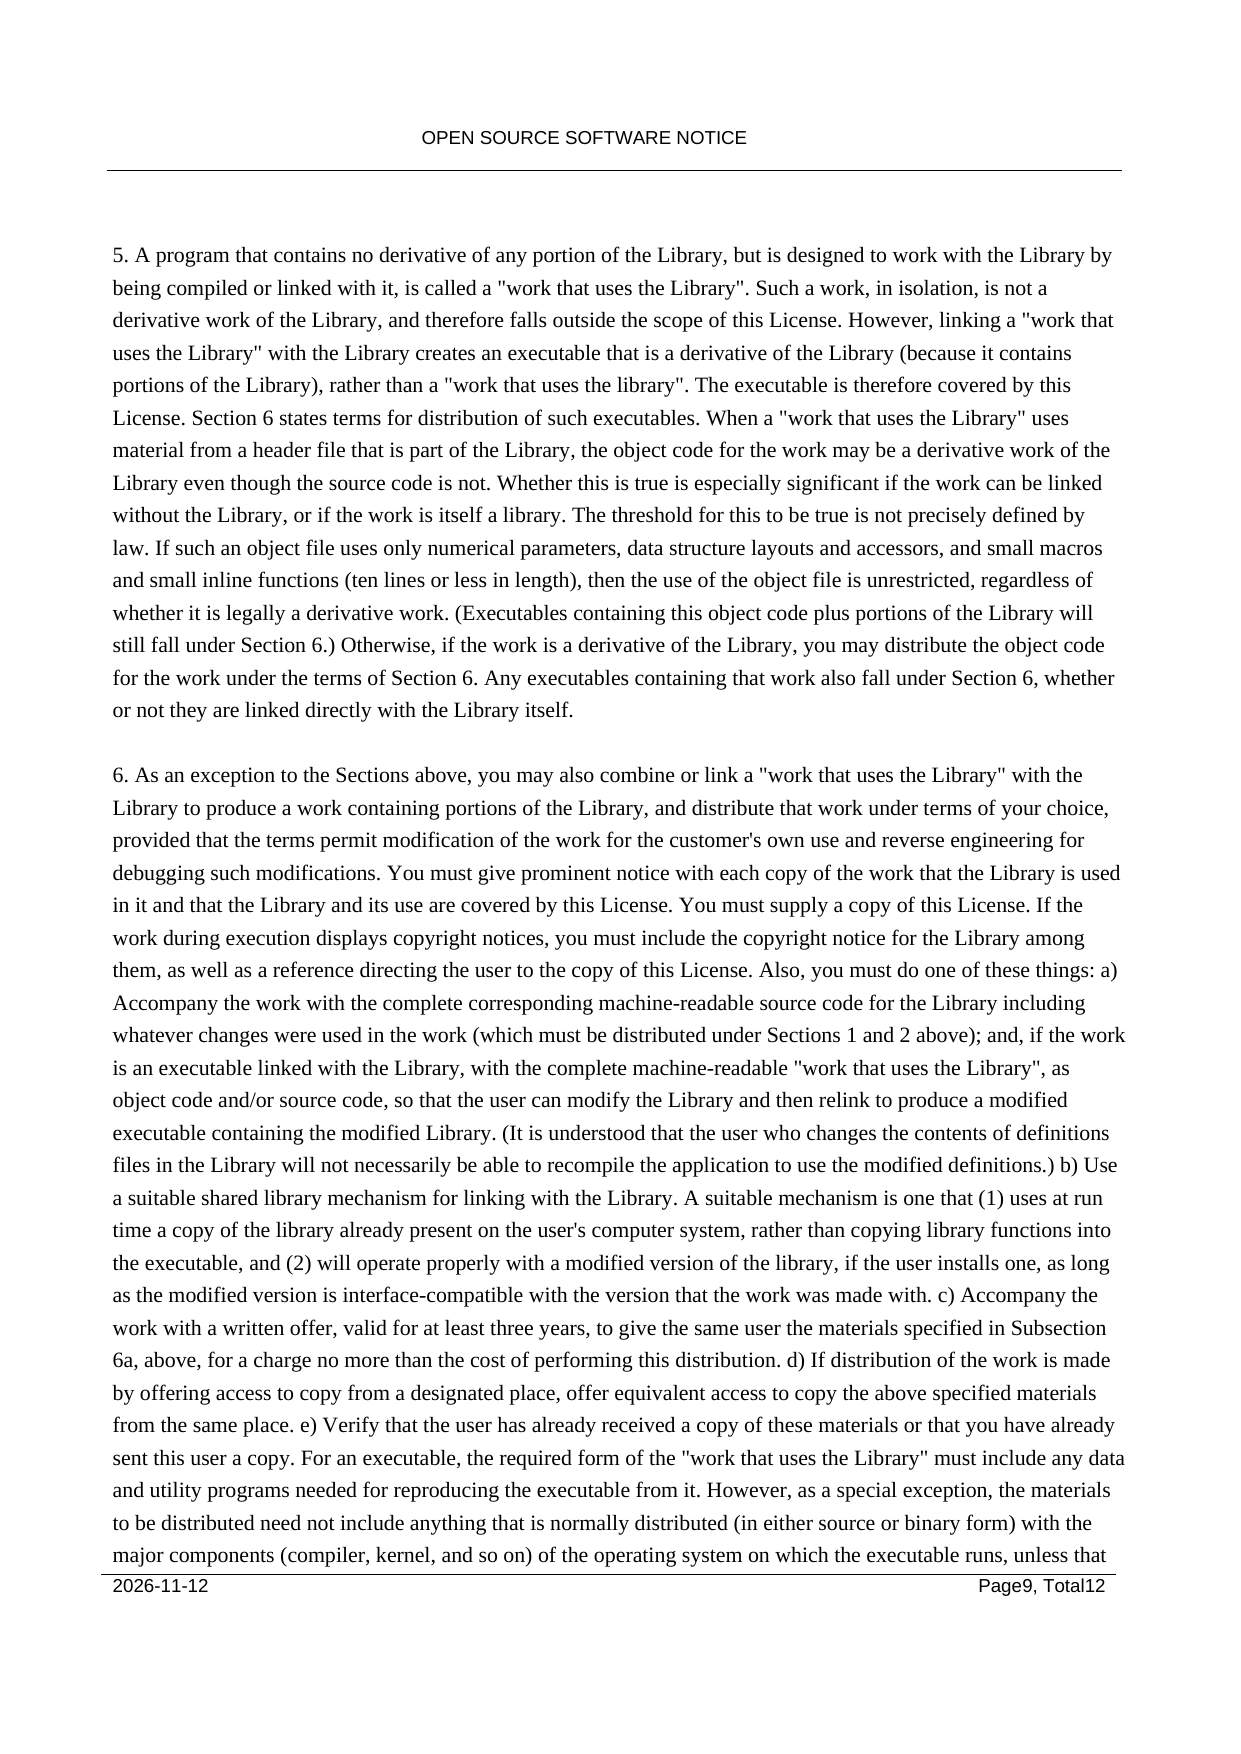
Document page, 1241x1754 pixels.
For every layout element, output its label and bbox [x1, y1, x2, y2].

text [112, 206, 1128, 1571]
